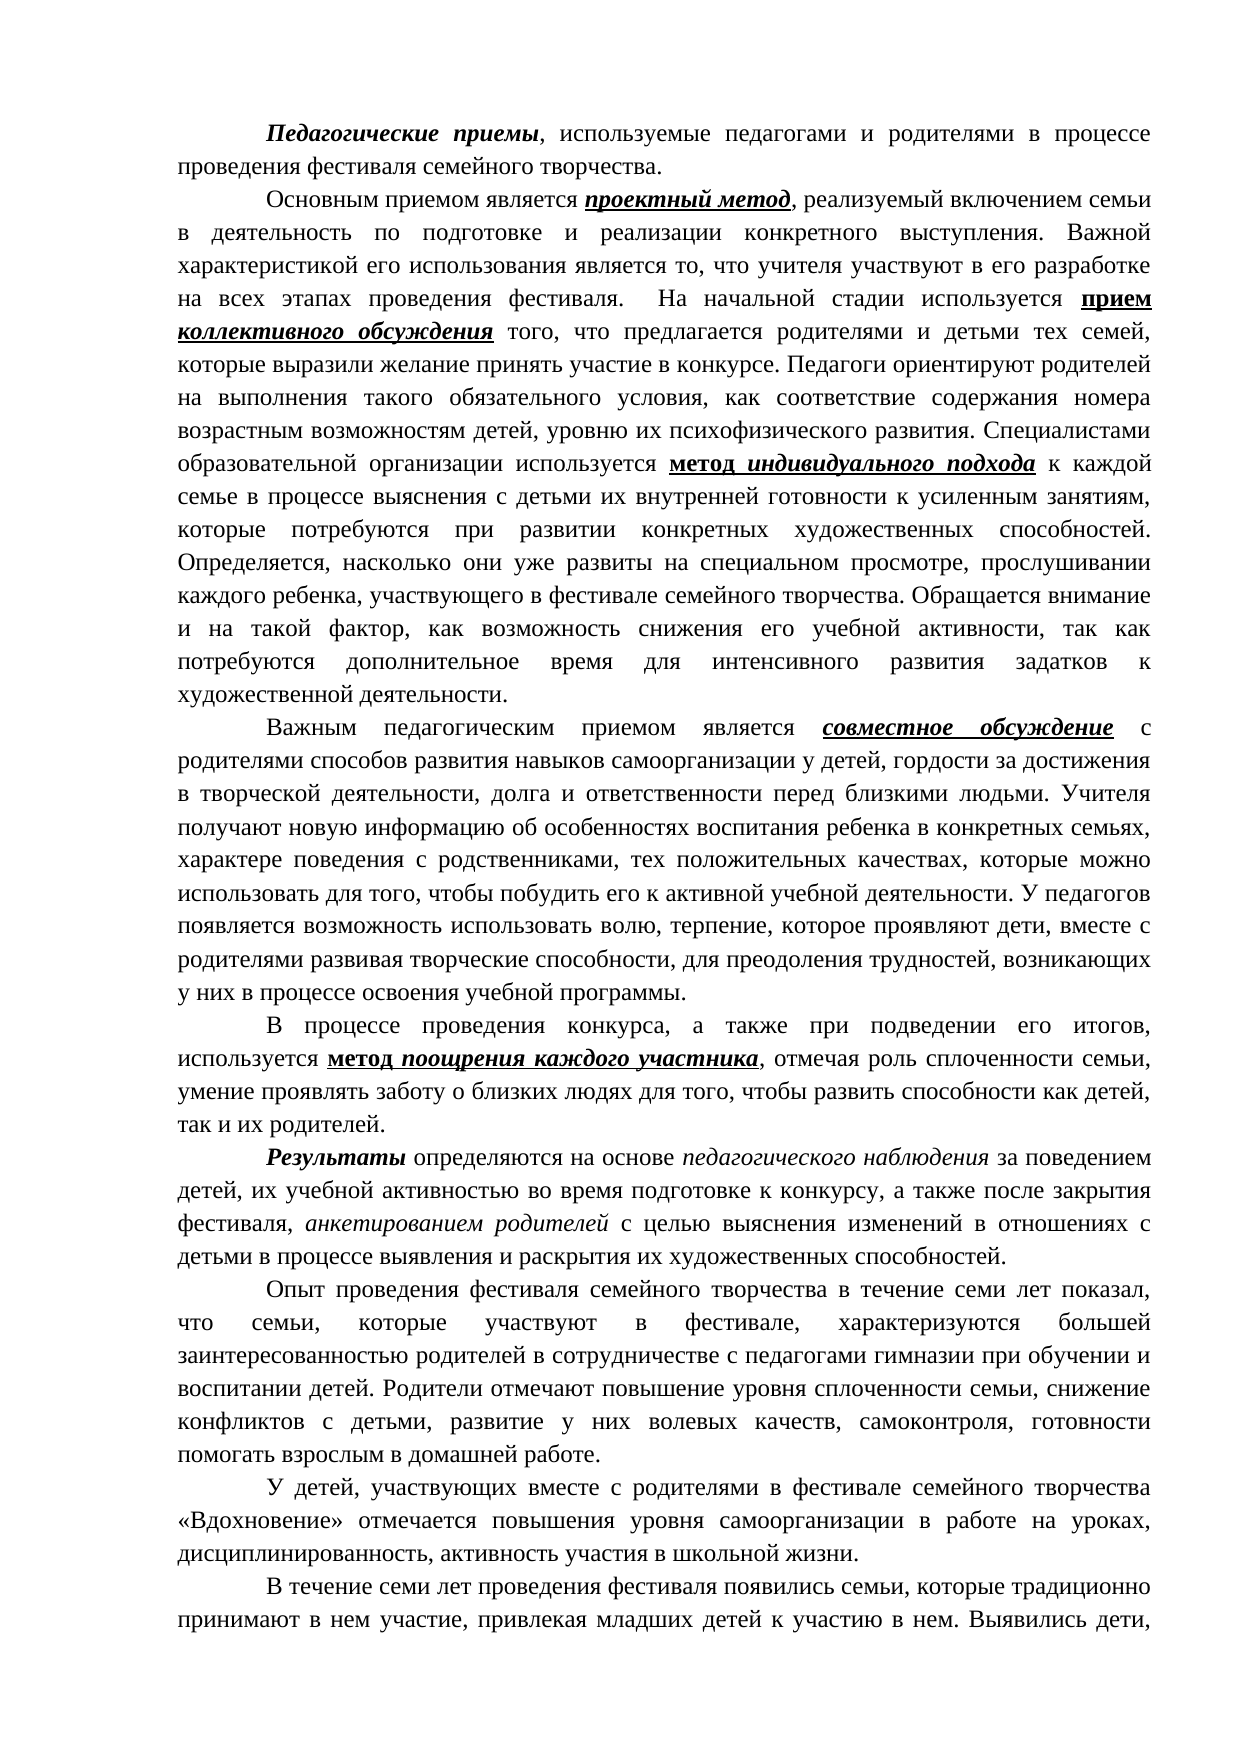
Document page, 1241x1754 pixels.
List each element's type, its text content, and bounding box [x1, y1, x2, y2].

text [177, 1571, 1152, 1633]
text Опыт проведения фестиваля семейного творчества в течение семи лет показал, что семьи, которые участвуют в фестивале, характеризуются большей заинтересованностью родителей в сотрудничестве с педагогами гимназии при обучении и воспитании детей. Родители отмечают повышение уровня сплоченности семьи, снижение конфликтов с детьми, развитие у них волевых качеств, самоконтроля, готовности помогать взрослым в домашней работе. [177, 1274, 1152, 1468]
text В процессе проведения конкурса, а также при подведении его итогов, используется метод поощрения каждого участника, отмечая роль сплоченности семьи, умение проявлять заботу о близких людях для того, чтобы развить способности как детей, так и их родителей. [177, 1010, 1152, 1137]
text Результаты определяются на основе педагогического наблюдения за поведением детей, их учебной активностью во время подготовке к конкурсу, а также после закрытия фестиваля, анкетированием родителей с целью выяснения изменений в отношениях с детьми в процессе выявления и раскрытия их художественных способностей. [177, 1142, 1152, 1269]
text Педагогические приемы, используемые педагогами и родителями в процессе проведения фестиваля семейного творчества. [177, 118, 1152, 180]
text У детей, участвующих вместе с родителями в фестивале семейного творчества «Вдохновение» отмечается повышения уровня самоорганизации в работе на уроках, дисциплинированность, активность участия в школьной жизни. [177, 1472, 1152, 1567]
text Важным педагогическим приемом является совместное обсуждение с родителями способов развития навыков самоорганизации у детей, гордости за достижения в творческой деятельности, долга и ответственности перед близкими людьми. Учителя получают новую информацию об особенностях воспитания ребенка в конкретных семьях, характере поведения с родственниками, тех положительных качествах, которые можно использовать для того, чтобы побудить его к активной учебной деятельности. У педагогов появляется возможность использовать волю, терпение, которое проявляют дети, вместе с родителями развивая творческие способности, для преодоления трудностей, возникающих у них в процессе освоения учебной программы. [177, 712, 1152, 1005]
text Основным приемом является проектный метод, реализуемый включением семьи в деятельность по подготовке и реализации конкретного выступления. Важной характеристикой его использования является то, что учителя участвуют в его разработке на всех этапах проведения фестиваля. На начальной стадии используется прием коллективного обсуждения того, что предлагается родителями и детьми тех семей, которые выразили желание принять участие в конкурсе. Педагоги ориентируют родителей на выполнения такого обязательного условия, как соответствие содержания номера возрастным возможностям детей, уровню их психофизического развития. Специалистами образовательной организации используется метод индивидуального подхода к каждой семье в процессе выяснения с детьми их внутренней готовности к усиленным занятиям, которые потребуются при развитии конкретных художественных способностей. Определяется, насколько они уже развиты на специальном просмотре, прослушивании каждого ребенка, участвующего в фестивале семейного творчества. Обращается внимание и на такой фактор, как возможность снижения его учебной активности, так как потребуются дополнительное время для интенсивного развития задатков к художественной деятельности. [177, 184, 1152, 708]
